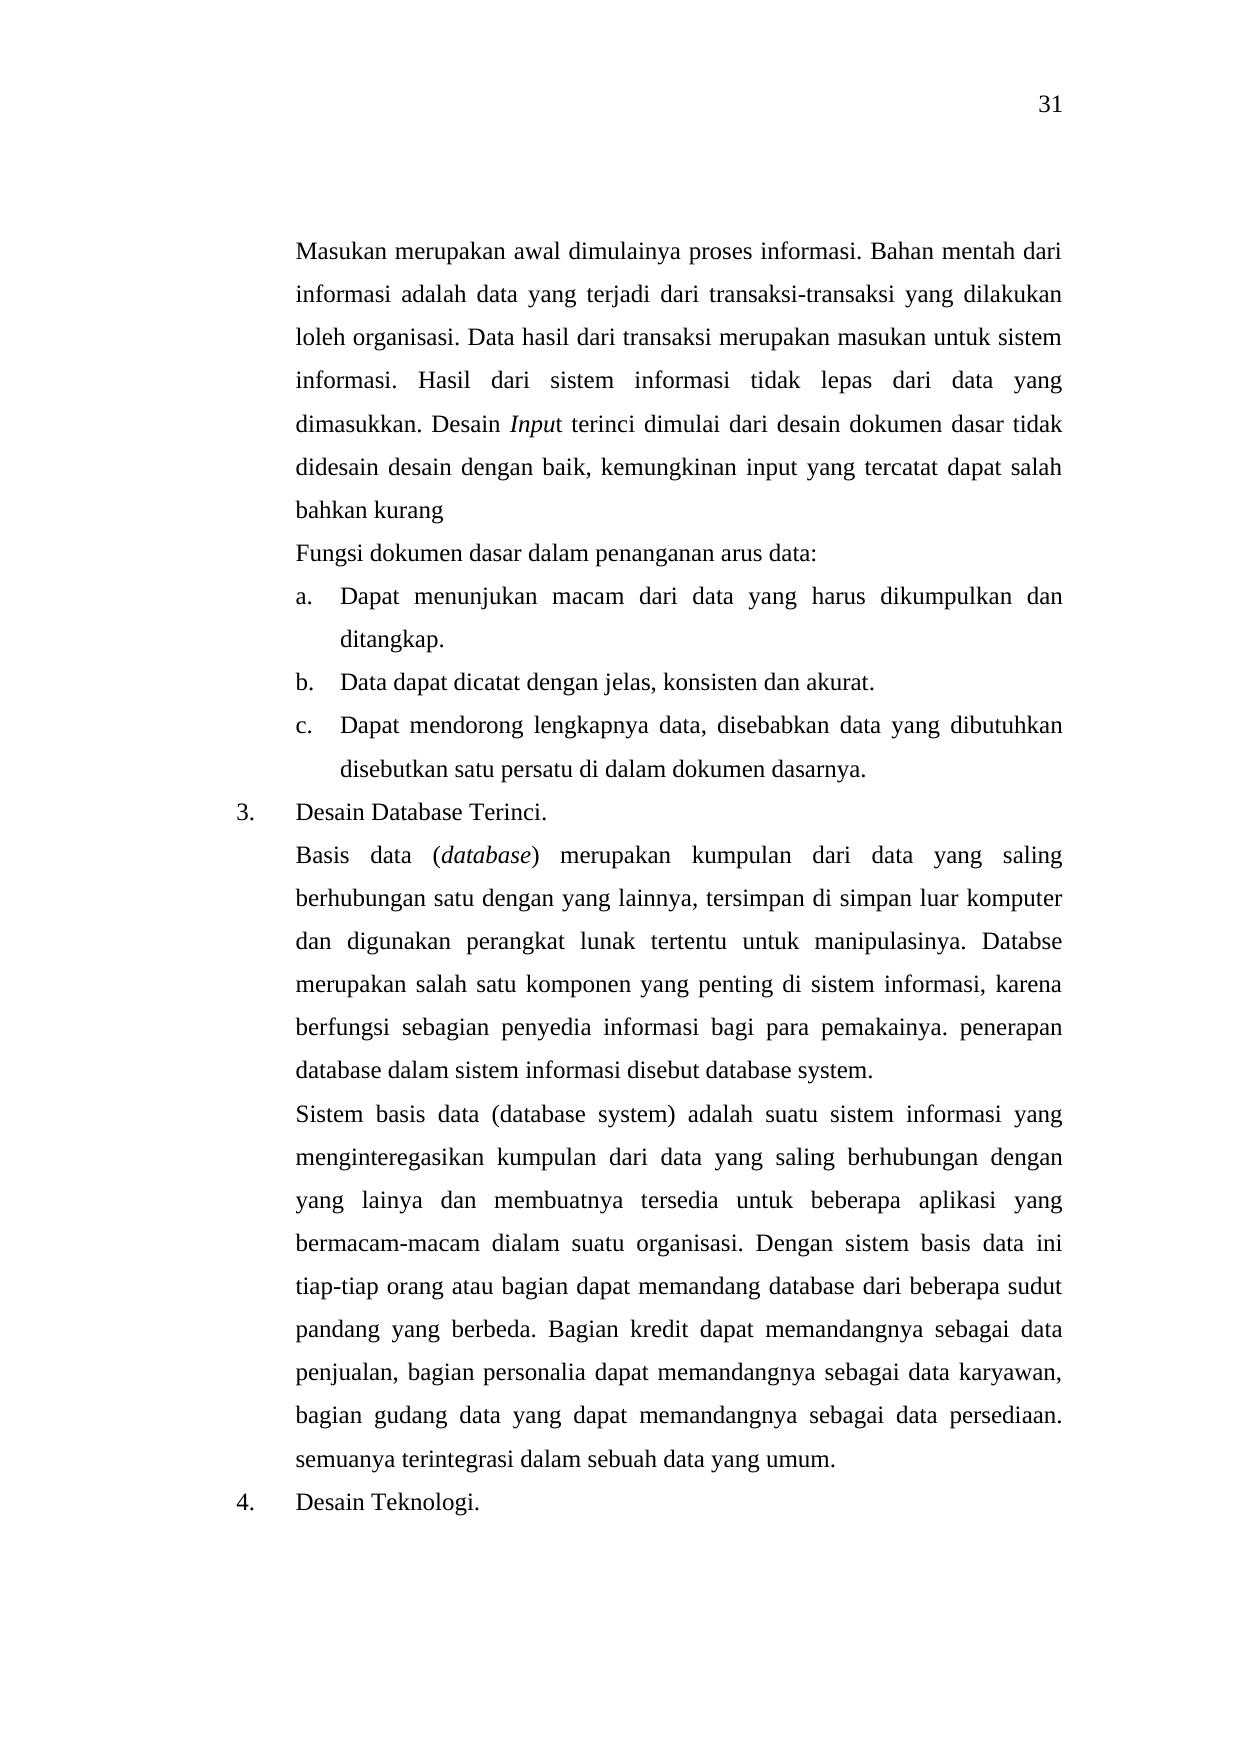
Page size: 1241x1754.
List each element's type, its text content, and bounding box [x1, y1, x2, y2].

text Masukan merupakan awal dimulainya proses informasi. Bahan mentah dari informasi adalah data yang terjadi dari transaksi-transaksi yang dilakukan loleh organisasi. Data hasil dari transaksi merupakan masukan untuk sistem informasi. Hasil dari sistem informasi tidak lepas dari data yang dimasukkan. Desain Input terinci dimulai dari desain dokumen dasar tidak didesain desain dengan baik, kemungkinan input yang tercatat dapat salah bahkan kurang [295, 236, 1063, 524]
list Desain Teknologi. [236, 1487, 1063, 1516]
text Sistem basis data (database system) adalah suatu sistem informasi yang menginteregasikan kumpulan dari data yang saling berhubungan dengan yang lainya dan membuatnya tersedia untuk beberapa aplikasi yang bermacam-macam dialam suatu organisasi. Dengan sistem basis data ini tiap-tiap orang atau bagian dapat memandang database dari beberapa sudut pandang yang berbeda. Bagian kredit dapat memandangnya sebagai data penjualan, bagian personalia dapat memandangnya sebagai data karyawan, bagian gudang data yang dapat memandangnya sebagai data persediaan. semuanya terintegrasi dalam sebuah data yang umum. [295, 1099, 1063, 1472]
text Fungsi dokumen dasar dalam penanganan arus data: [295, 538, 1063, 567]
text Basis data (database) merupakan kumpulan dari data yang saling berhubungan satu dengan yang lainnya, tersimpan di simpan luar komputer dan digunakan perangkat lunak tertentu untuk manipulasinya. Databse merupakan salah satu komponen yang penting di sistem informasi, karena berfungsi sebagian penyedia informasi bagi para pemakainya. penerapan database dalam sistem informasi disebut database system. [295, 840, 1063, 1084]
list Dapat mendorong lengkapnya data, disebabkan data yang dibutuhkan disebutkan satu persatu di dalam dokumen dasarnya. [295, 711, 1063, 782]
list Desain Database Terinci. [236, 797, 1063, 826]
list Dapat menunjukan macam dari data yang harus dikumpulkan dan ditangkap. [295, 581, 1063, 653]
list Data dapat dicatat dengan jelas, konsisten dan akurat. [295, 667, 1063, 696]
